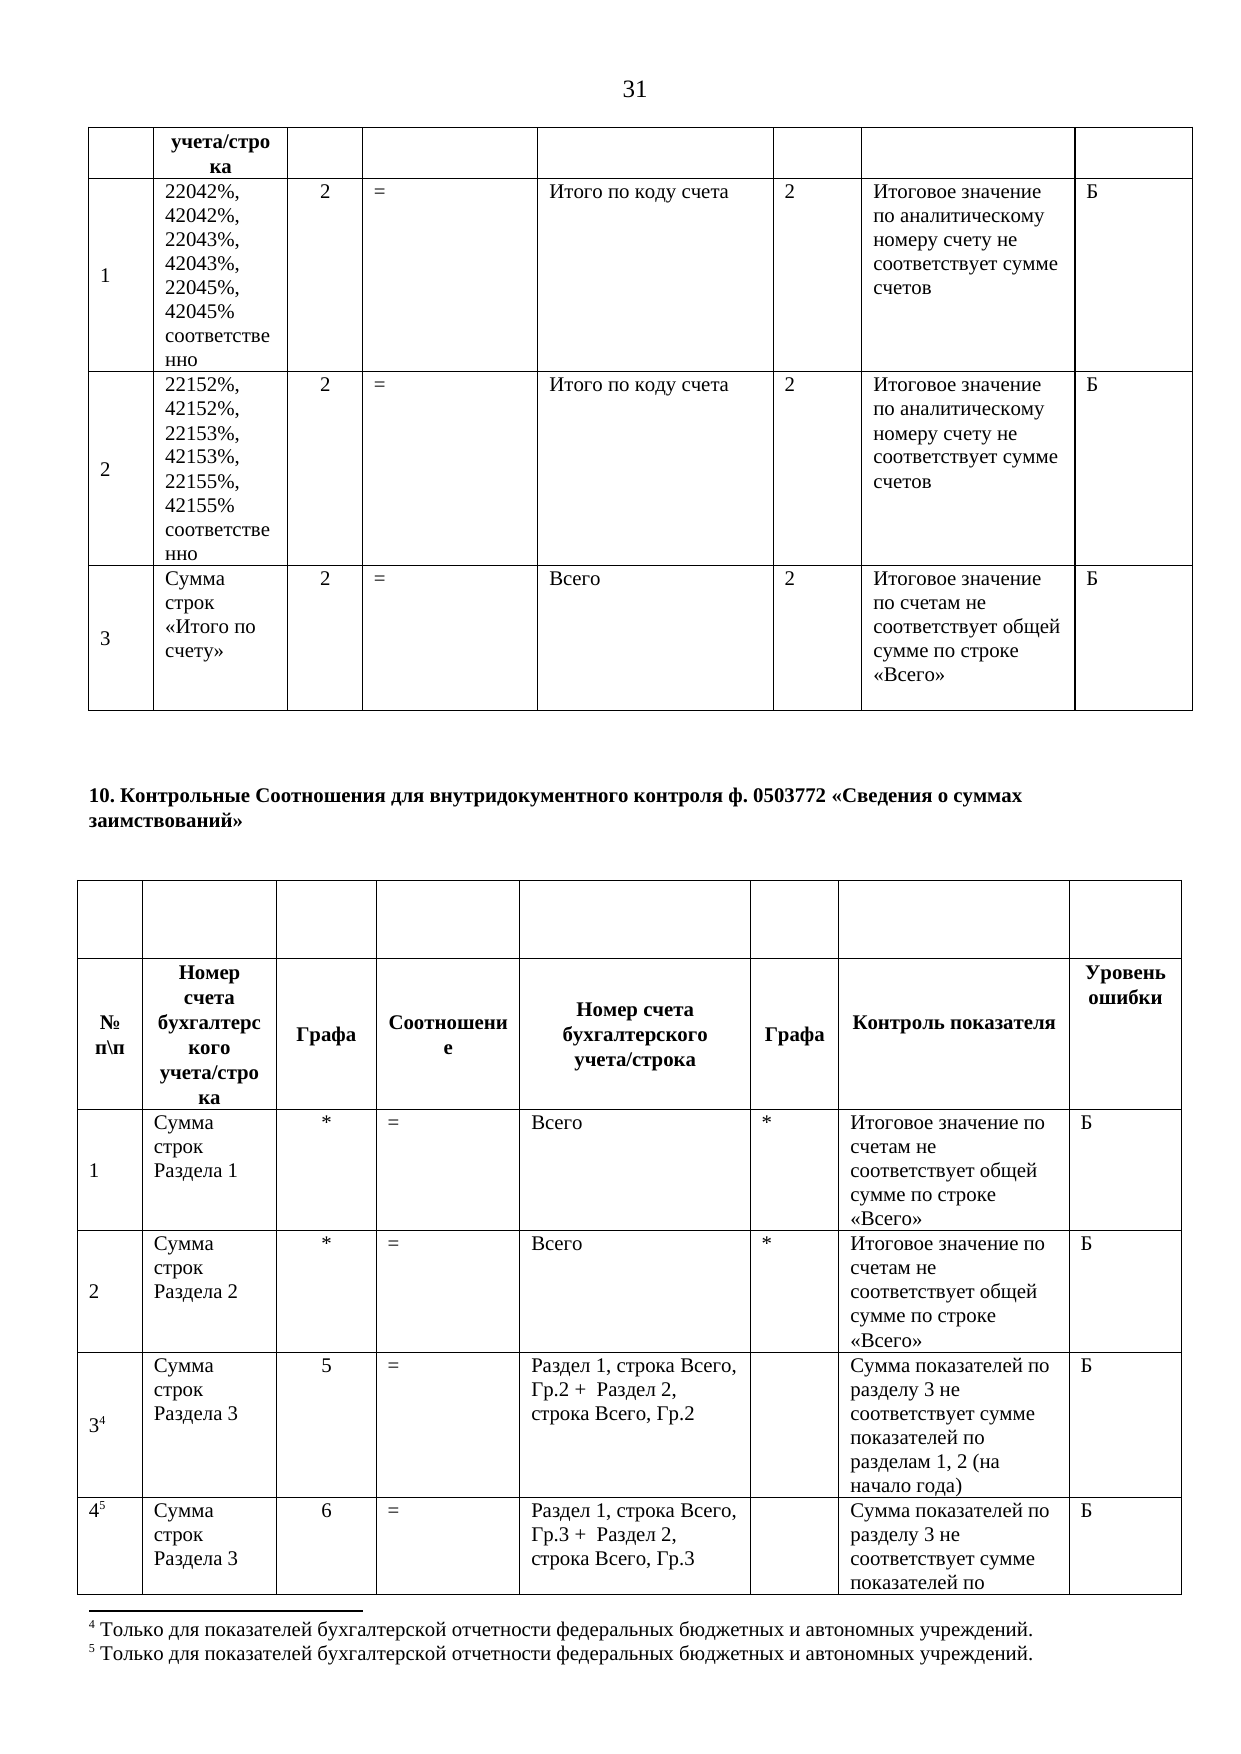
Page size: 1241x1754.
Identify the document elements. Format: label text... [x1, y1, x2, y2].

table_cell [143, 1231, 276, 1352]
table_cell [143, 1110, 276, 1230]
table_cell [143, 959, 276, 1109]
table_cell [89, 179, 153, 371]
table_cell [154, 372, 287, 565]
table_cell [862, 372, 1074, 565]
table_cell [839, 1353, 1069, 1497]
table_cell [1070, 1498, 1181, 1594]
text 10. Контрольные Соотношения для внутридокументного контроля ф. 0503772 «Сведения о суммах заимствований» [89, 783, 1181, 832]
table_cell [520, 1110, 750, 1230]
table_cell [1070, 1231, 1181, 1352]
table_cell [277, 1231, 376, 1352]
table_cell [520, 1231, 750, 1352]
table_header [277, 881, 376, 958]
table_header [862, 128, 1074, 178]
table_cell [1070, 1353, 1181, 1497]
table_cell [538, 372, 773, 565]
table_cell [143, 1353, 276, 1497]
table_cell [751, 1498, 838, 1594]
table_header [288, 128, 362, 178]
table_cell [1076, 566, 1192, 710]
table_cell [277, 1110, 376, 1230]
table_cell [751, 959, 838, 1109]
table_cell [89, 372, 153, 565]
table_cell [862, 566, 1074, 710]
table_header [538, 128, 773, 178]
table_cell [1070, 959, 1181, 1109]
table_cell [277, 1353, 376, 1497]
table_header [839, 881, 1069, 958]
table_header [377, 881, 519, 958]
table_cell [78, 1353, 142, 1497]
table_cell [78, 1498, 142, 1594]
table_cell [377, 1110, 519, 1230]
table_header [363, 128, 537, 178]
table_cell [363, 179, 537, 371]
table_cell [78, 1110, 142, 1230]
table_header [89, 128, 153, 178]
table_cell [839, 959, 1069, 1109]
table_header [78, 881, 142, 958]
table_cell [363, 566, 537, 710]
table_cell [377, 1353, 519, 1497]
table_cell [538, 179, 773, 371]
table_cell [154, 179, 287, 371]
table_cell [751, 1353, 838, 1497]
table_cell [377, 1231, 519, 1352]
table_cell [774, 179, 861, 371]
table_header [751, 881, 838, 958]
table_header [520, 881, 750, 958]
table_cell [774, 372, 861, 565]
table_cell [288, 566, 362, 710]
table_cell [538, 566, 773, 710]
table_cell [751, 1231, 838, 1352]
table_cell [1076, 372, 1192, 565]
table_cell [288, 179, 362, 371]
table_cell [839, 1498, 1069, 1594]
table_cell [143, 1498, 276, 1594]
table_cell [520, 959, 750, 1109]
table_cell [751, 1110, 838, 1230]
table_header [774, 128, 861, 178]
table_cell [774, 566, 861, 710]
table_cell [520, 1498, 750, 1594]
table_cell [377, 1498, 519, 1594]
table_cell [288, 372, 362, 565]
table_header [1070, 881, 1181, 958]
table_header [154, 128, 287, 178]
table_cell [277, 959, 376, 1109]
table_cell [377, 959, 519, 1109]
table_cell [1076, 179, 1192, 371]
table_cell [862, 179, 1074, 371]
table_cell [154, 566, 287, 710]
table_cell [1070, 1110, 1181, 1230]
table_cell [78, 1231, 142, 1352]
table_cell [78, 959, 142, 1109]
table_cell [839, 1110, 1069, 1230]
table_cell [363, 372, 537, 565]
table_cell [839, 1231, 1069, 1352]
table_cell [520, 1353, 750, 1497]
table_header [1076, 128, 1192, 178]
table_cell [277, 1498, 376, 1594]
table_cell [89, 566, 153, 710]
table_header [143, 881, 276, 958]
